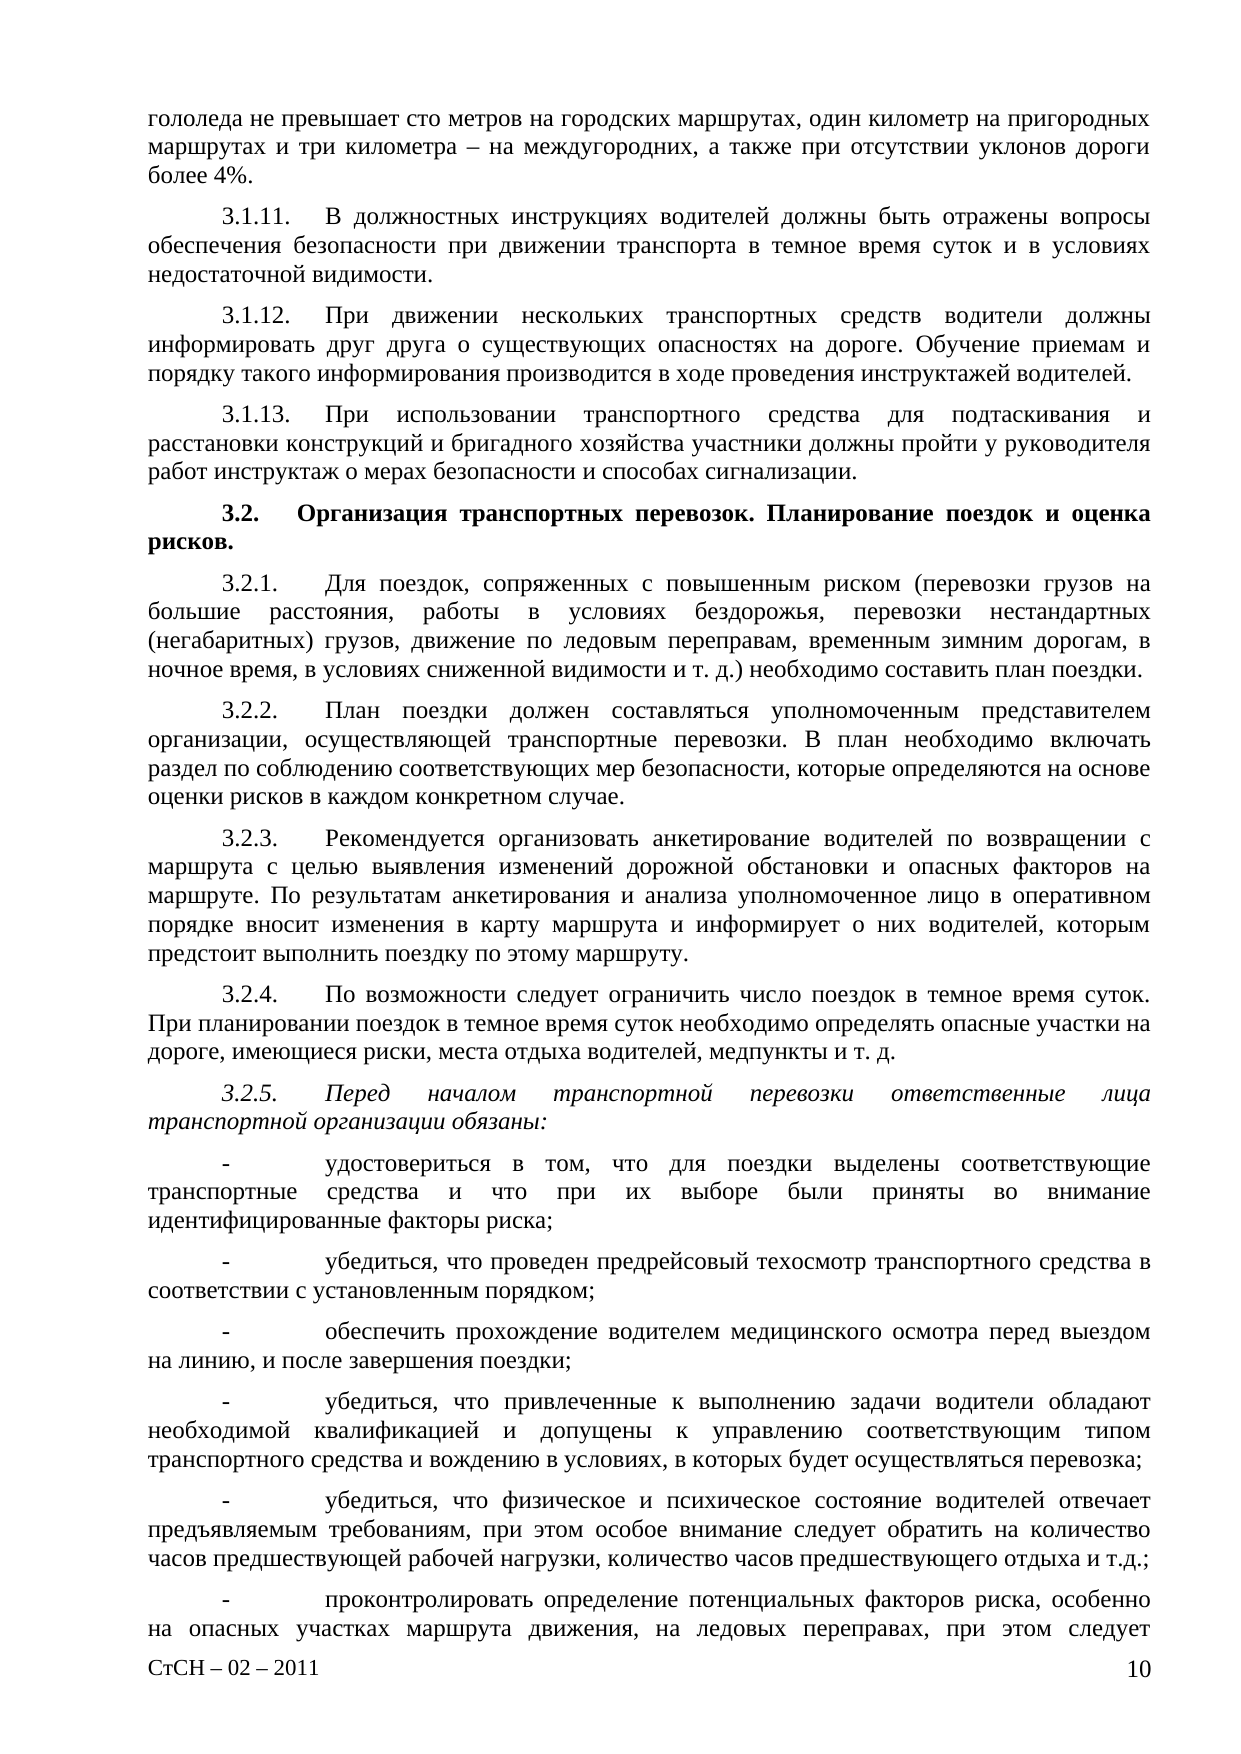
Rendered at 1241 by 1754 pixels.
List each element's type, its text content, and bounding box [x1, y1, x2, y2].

list убедиться, что привлеченные к выполнению задачи водители обладают необходимой квалификацией и допущены к управлению соответствующим типом транспортного средства и вождению в условиях, в которых будет осуществляться перевозка; [148, 1386, 1152, 1473]
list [148, 103, 1152, 189]
list В должностных инструкциях водителей должны быть отражены вопросы обеспечения безопасности при движении транспорта в темное время суток и в условиях недостаточной видимости. [148, 201, 1152, 288]
list удостовериться в том, что для поездки выделены соответствующие транспортные средства и что при их выборе были приняты во внимание идентифицированные факторы риска; [148, 1148, 1152, 1234]
list Для поездок, сопряженных с повышенным риском (перевозки грузов на большие расстояния, работы в условиях бездорожья, перевозки нестандартных (негабаритных) грузов, движение по ледовым переправам, временным зимним дорогам, в ночное время, в условиях сниженной видимости и т. д.) необходимо составить план поездки. [148, 568, 1152, 683]
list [148, 1584, 1152, 1641]
list План поездки должен составляться уполномоченным представителем организации, осуществляющей транспортные перевозки. В план необходимо включать раздел по соблюдению соответствующих мер безопасности, которые определяются на основе оценки рисков в каждом конкретном случае. [148, 695, 1152, 810]
subtitle Организация транспортных перевозок. Планирование поездок и оценка рисков. [148, 498, 1152, 555]
list Рекомендуется организовать анкетирование водителей по возвращении с маршрута с целью выявления изменений дорожной обстановки и опасных факторов на маршруте. По результатам анкетирования и анализа уполномоченное лицо в оперативном порядке вносит изменения в карту маршрута и информирует о них водителей, которым предстоит выполнить поездку по этому маршруту. [148, 823, 1152, 966]
list При использовании транспортного средства для подтаскивания и расстановки конструкций и бригадного хозяйства участники должны пройти у руководителя работ инструктаж о мерах безопасности и способах сигнализации. [148, 399, 1152, 485]
list убедиться, что физическое и психическое состояние водителей отвечает предъявляемым требованиям, при этом особое внимание следует обратить на количество часов предшествующей рабочей нагрузки, количество часов предшествующего отдыха и т.д.; [148, 1485, 1152, 1571]
list Перед началом транспортной перевозки ответственные лица транспортной организации обязаны: [148, 1078, 1152, 1135]
list обеспечить прохождение водителем медицинского осмотра перед выездом на линию, и после завершения поездки; [148, 1316, 1152, 1374]
list убедиться, что проведен предрейсовый техосмотр транспортного средства в соответствии с установленным порядком; [148, 1246, 1152, 1304]
list По возможности следует ограничить число поездок в темное время суток. При планировании поездок в темное время суток необходимо определять опасные участки на дороге, имеющиеся риски, места отдыха водителей, медпункты и т. д. [148, 979, 1152, 1065]
list При движении нескольких транспортных средств водители должны информировать друг друга о существующих опасностях на дороге. Обучение приемам и порядку такого информирования производится в ходе проведения инструктажей водителей. [148, 300, 1152, 386]
